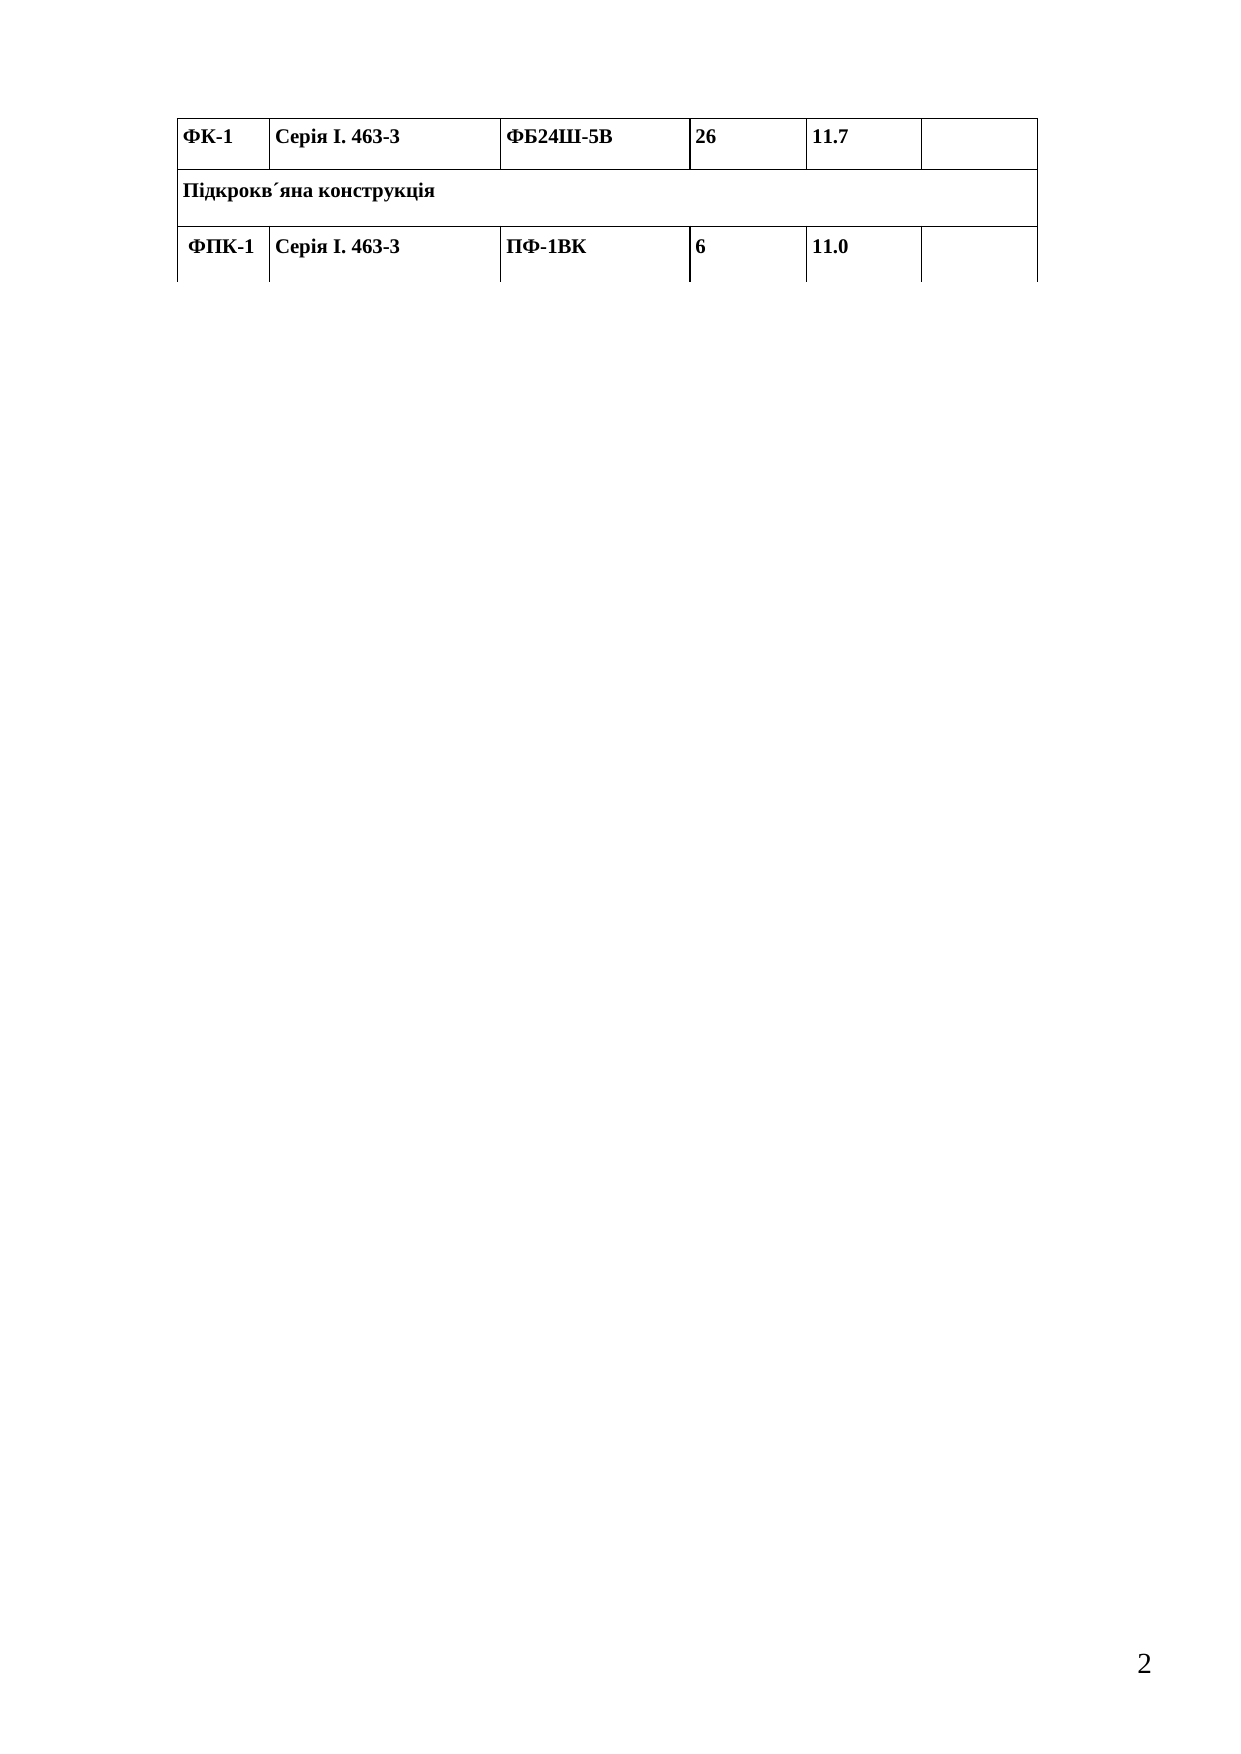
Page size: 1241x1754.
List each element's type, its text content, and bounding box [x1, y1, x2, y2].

table_cell Серія І. 463-3 [270, 227, 500, 282]
table_cell ФБ24Ш-5В [501, 119, 689, 169]
table_cell [922, 119, 1037, 169]
table_cell 6 [691, 227, 806, 282]
table_cell 26 [691, 119, 806, 169]
table_cell 11.0 [807, 227, 921, 282]
table_cell Підкрокв´яна конструкція [178, 170, 1037, 226]
table_cell ФПК-1 [178, 227, 269, 282]
table_cell Серія І. 463-3 [270, 119, 500, 169]
table_cell 11.7 [807, 119, 921, 169]
table_cell ФК-1 [178, 119, 269, 169]
table_cell [922, 227, 1037, 282]
table_cell ПФ-1ВК [501, 227, 689, 282]
